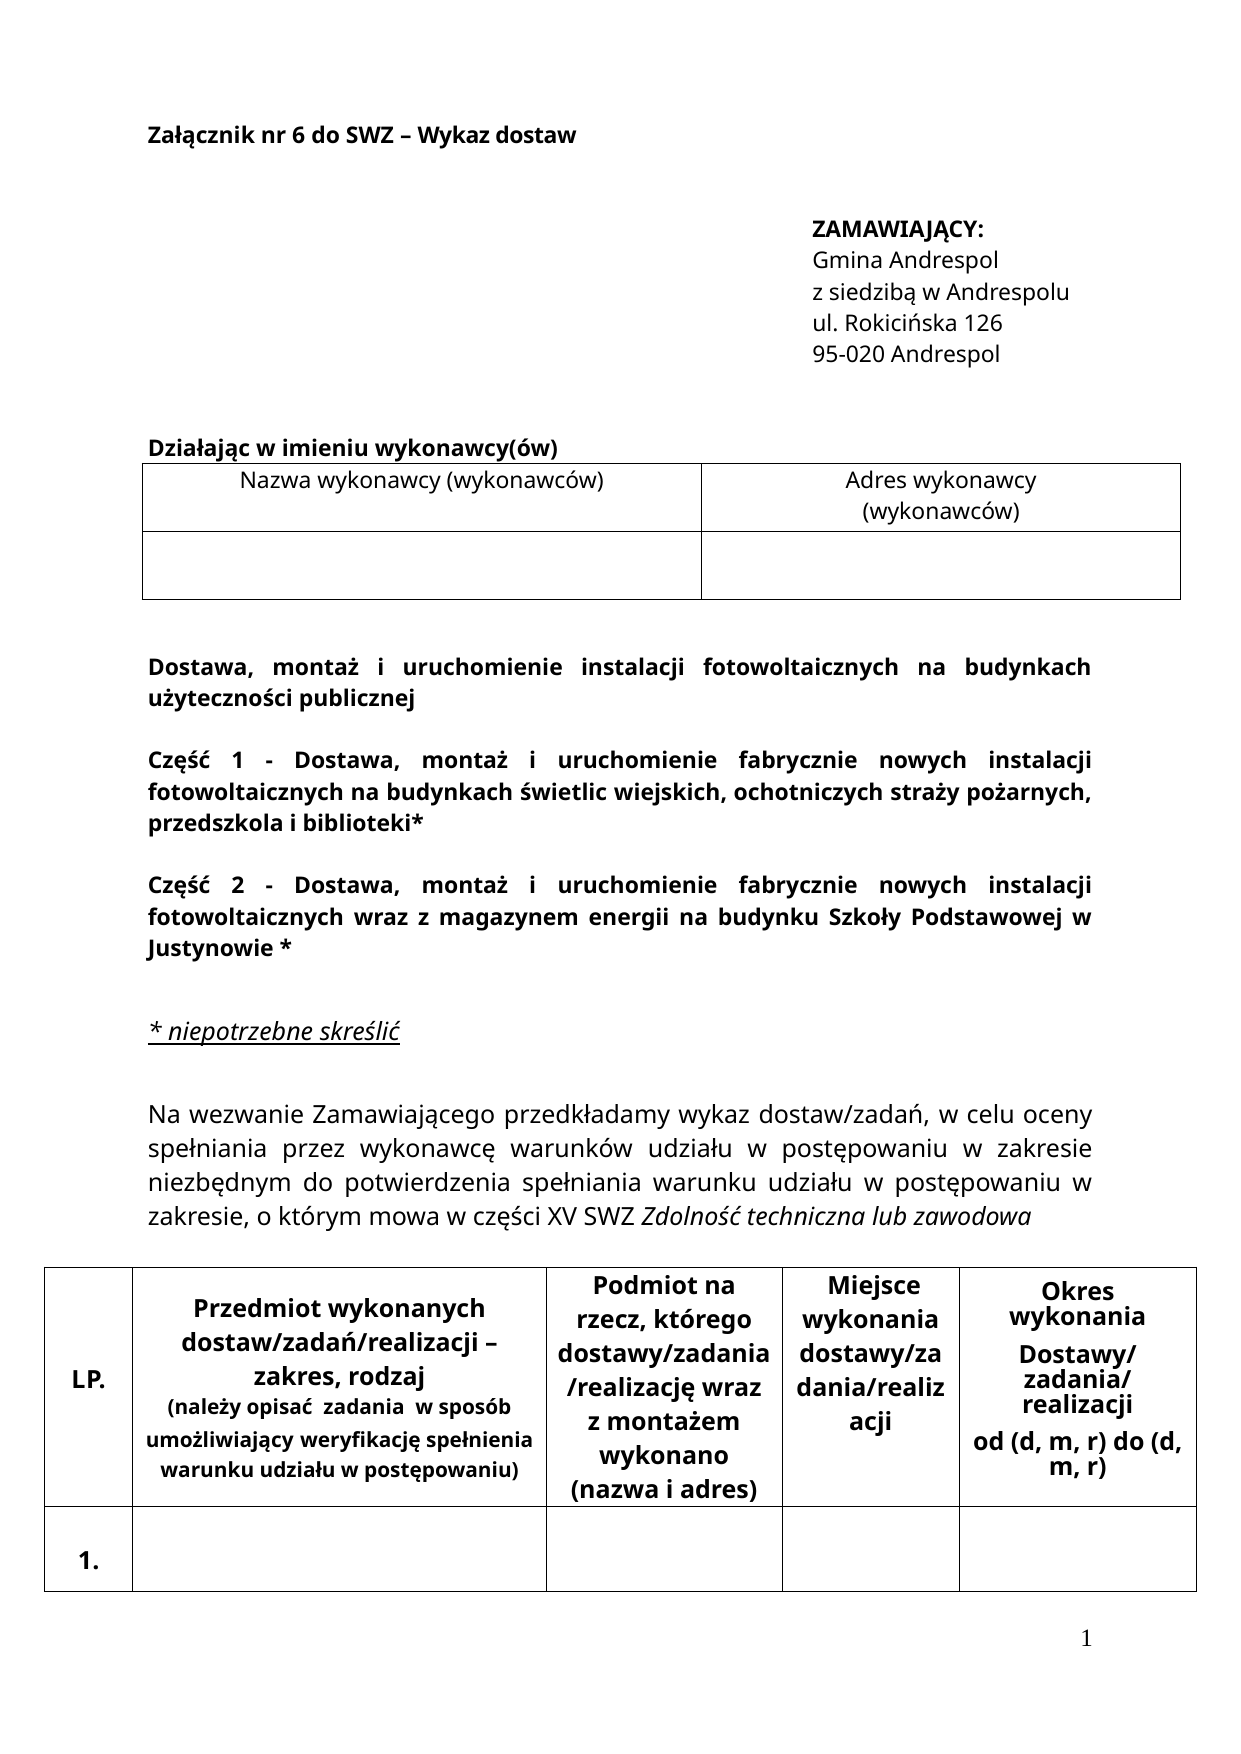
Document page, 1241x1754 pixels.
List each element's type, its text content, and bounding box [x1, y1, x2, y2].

table_header Podmiot na rzecz, którego dostawy/zadania/realizację wraz z montażem wykonano (nazwa i adres) [547, 1268, 782, 1506]
table_cell [783, 1507, 959, 1591]
table_header Adres wykonawcy (wykonawców) [702, 464, 1180, 531]
text Dostawa, montaż i uruchomienie instalacji fotowoltaicznych na budynkach użyteczności publicznej [148, 651, 1093, 713]
table_cell [143, 532, 701, 599]
table_cell [547, 1507, 782, 1591]
text * niepotrzebne skreślić [148, 1014, 1093, 1048]
text Gmina Andrespol [812, 244, 1093, 275]
table_header Miejsce wykonania dostawy/zadania/realizacji [783, 1268, 959, 1506]
text 95-020 Andrespol [812, 338, 1093, 369]
table_cell [133, 1507, 546, 1591]
text Część 2 - Dostawa, montaż i uruchomienie fabrycznie nowych instalacji fotowoltaicznych wraz z magazynem energii na budynku Szkoły Podstawowej w Justynowie * [148, 869, 1093, 963]
text Część 1 - Dostawa, montaż i uruchomienie fabrycznie nowych instalacji fotowoltaicznych na budynkach świetlic wiejskich, ochotniczych straży pożarnych, przedszkola i biblioteki* [148, 744, 1093, 838]
table_cell [960, 1507, 1196, 1591]
text ZAMAWIAJĄCY: [812, 213, 1093, 244]
table_header Okres wykonania Dostawy/zadania/realizacji od (d, m, r) do (d, m, r) [960, 1268, 1196, 1506]
text Na wezwanie Zamawiającego przedkładamy wykaz dostaw/zadań, w celu oceny spełniania przez wykonawcę warunków udziału w postępowaniu w zakresie niezbędnym do potwierdzenia spełniania warunku udziału w postępowaniu w zakresie, o którym mowa w części XV SWZ Zdolność techniczna lub zawodowa [148, 1096, 1093, 1233]
table_cell 1. [45, 1507, 132, 1591]
table_header Nazwa wykonawcy (wykonawców) [143, 464, 701, 531]
text z siedzibą w Andrespolu [812, 275, 1093, 307]
table_header LP. [45, 1268, 132, 1506]
table_cell [702, 532, 1180, 599]
text Działając w imieniu wykonawcy(ów) [148, 432, 1093, 463]
text ul. Rokicińska 126 [812, 307, 1093, 338]
table_header Przedmiot wykonanych dostaw/zadań/realizacji – zakres, rodzaj (należy opisać zadania w sposób umożliwiający weryfikację spełnienia warunku udziału w postępowaniu) [133, 1268, 546, 1506]
text Załącznik nr 6 do SWZ – Wykaz dostaw [148, 119, 1093, 150]
